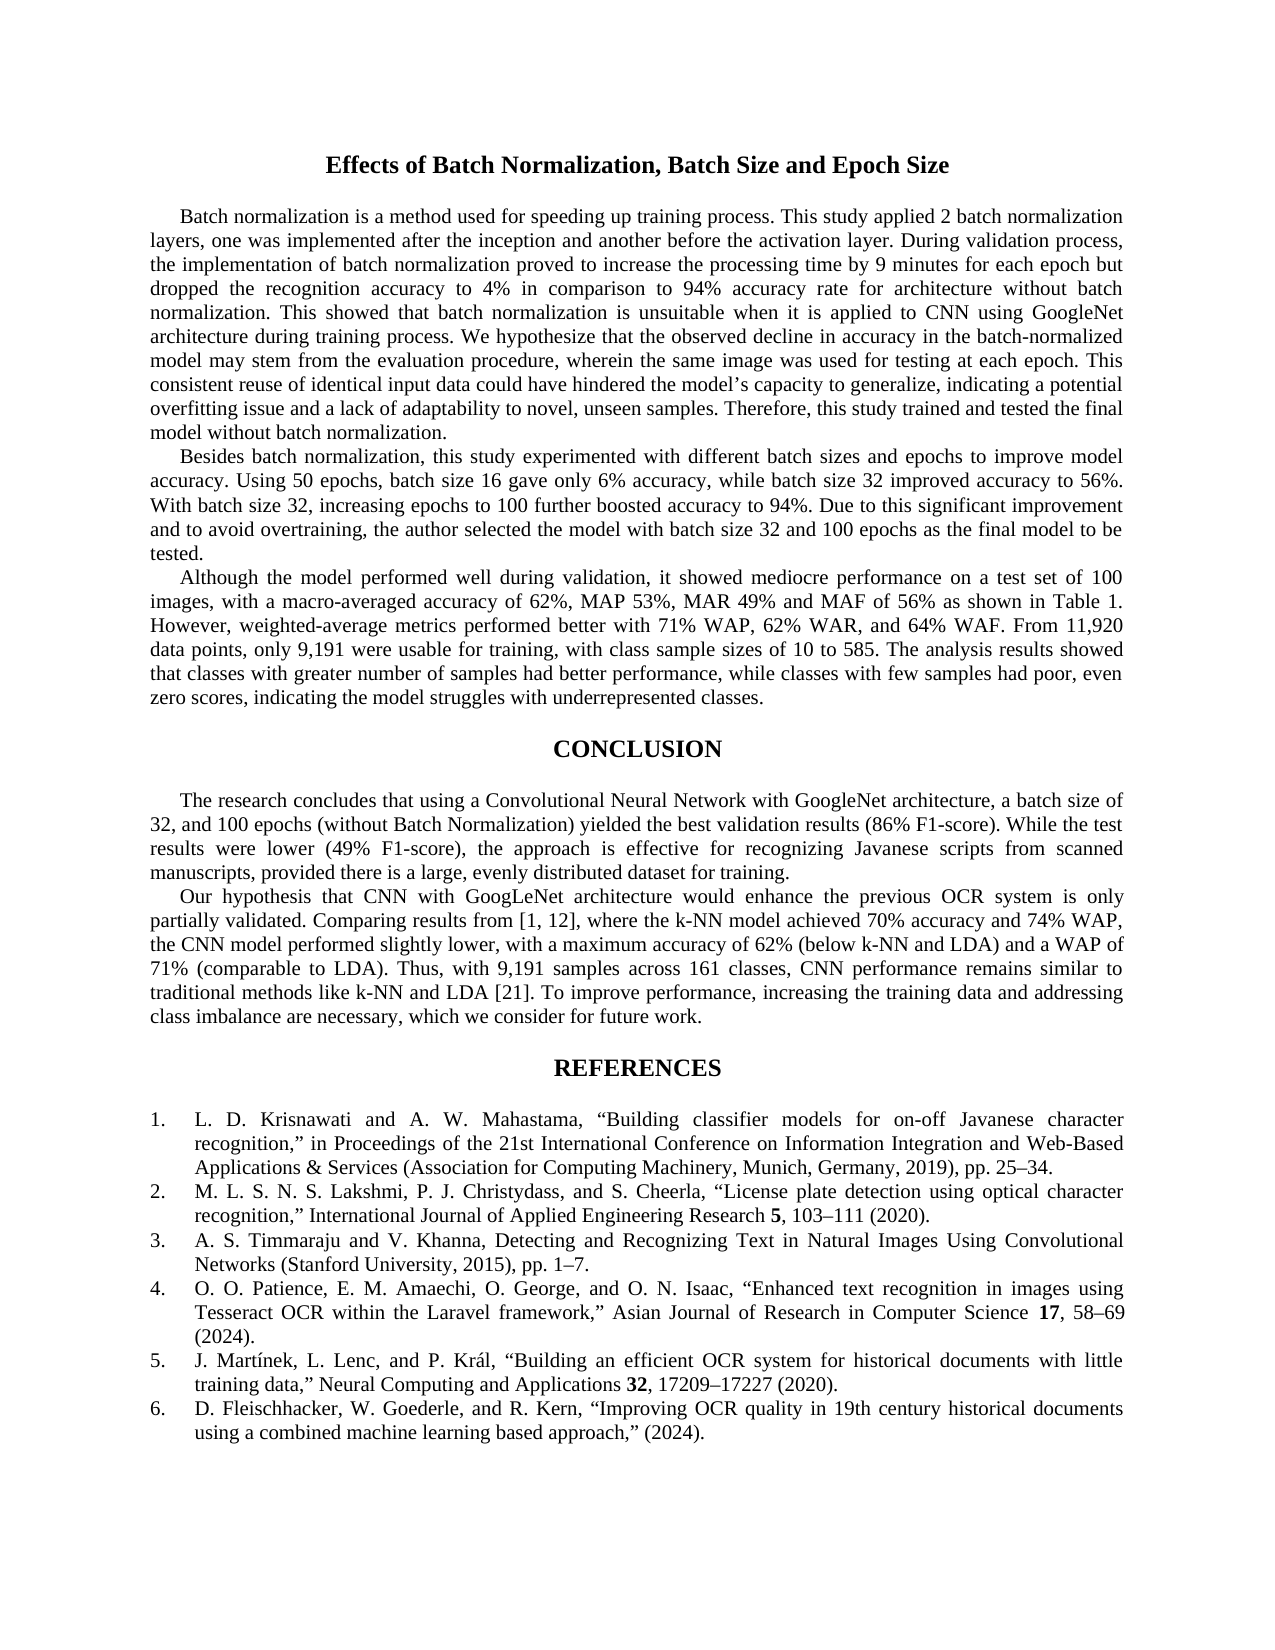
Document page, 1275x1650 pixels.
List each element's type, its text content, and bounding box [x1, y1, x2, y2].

subtitle Effects of Batch Normalization, Batch Size and Epoch Size [150, 150, 1125, 179]
list O. O. Patience, E. M. Amaechi, O. George, and O. N. Isaac, “Enhanced text recognition in images using Tesseract OCR within the Laravel framework,” Asian Journal of Research in Computer Science 17, 58–69 (2024). [150, 1276, 1125, 1348]
text Although the model performed well during validation, it showed mediocre performance on a test set of 100 images, with a macro-averaged accuracy of 62%, MAP 53%, MAR 49% and MAF of 56% as shown in Table 1. However, weighted-average metrics performed better with 71% WAP, 62% WAR, and 64% WAF. From 11,920 data points, only 9,191 were usable for training, with class sample sizes of 10 to 585. The analysis results showed that classes with greater number of samples had better performance, while classes with few samples had poor, even zero scores, indicating the model struggles with underrepresented classes. [150, 565, 1125, 709]
list A. S. Timmaraju and V. Khanna, Detecting and Recognizing Text in Natural Images Using Convolutional Networks (Stanford University, 2015), pp. 1–7. [150, 1227, 1125, 1276]
subtitle CONCLUSION [150, 734, 1125, 763]
text Batch normalization is a method used for speeding up training process. This study applied 2 batch normalization layers, one was implemented after the inception and another before the activation layer. During validation process, the implementation of batch normalization proved to increase the processing time by 9 minutes for each epoch but dropped the recognition accuracy to 4% in comparison to 94% accuracy rate for architecture without batch normalization. This showed that batch normalization is unsuitable when it is applied to CNN using GoogleNet architecture during training process. We hypothesize that the observed decline in accuracy in the batch-normalized model may stem from the evaluation procedure, wherein the same image was used for testing at each epoch. This consistent reuse of identical input data could have hindered the model’s capacity to generalize, indicating a potential overfitting issue and a lack of adaptability to novel, unseen samples. Therefore, this study trained and tested the final model without batch normalization. [150, 204, 1125, 444]
subtitle REFERENCES [150, 1053, 1125, 1082]
text Our hypothesis that CNN with GoogLeNet architecture would enhance the previous OCR system is only partially validated. Comparing results from [1, 12], where the k-NN model achieved 70% accuracy and 74% WAP, the CNN model performed slightly lower, with a maximum accuracy of 62% (below k-NN and LDA) and a WAP of 71% (comparable to LDA). Thus, with 9,191 samples across 161 classes, CNN performance remains similar to traditional methods like k-NN and LDA [21]. To improve performance, increasing the training data and addressing class imbalance are necessary, which we consider for future work. [150, 884, 1125, 1028]
text Besides batch normalization, this study experimented with different batch sizes and epochs to improve model accuracy. Using 50 epochs, batch size 16 gave only 6% accuracy, while batch size 32 improved accuracy to 56%. With batch size 32, increasing epochs to 100 further boosted accuracy to 94%. Due to this significant improvement and to avoid overtraining, the author selected the model with batch size 32 and 100 epochs as the final model to be tested. [150, 444, 1125, 565]
list J. Martínek, L. Lenc, and P. Král, “Building an efficient OCR system for historical documents with little training data,” Neural Computing and Applications 32, 17209–17227 (2020). [150, 1348, 1125, 1396]
list D. Fleischhacker, W. Goederle, and R. Kern, “Improving OCR quality in 19th century historical documents using a combined machine learning based approach,” (2024). [150, 1396, 1125, 1444]
text The research concludes that using a Convolutional Neural Network with GoogleNet architecture, a batch size of 32, and 100 epochs (without Batch Normalization) yielded the best validation results (86% F1-score). While the test results were lower (49% F1-score), the approach is effective for recognizing Javanese scripts from scanned manuscripts, provided there is a large, evenly distributed dataset for training. [150, 788, 1125, 884]
list M. L. S. N. S. Lakshmi, P. J. Christydass, and S. Cheerla, “License plate detection using optical character recognition,” International Journal of Applied Engineering Research 5, 103–111 (2020). [150, 1179, 1125, 1227]
list L. D. Krisnawati and A. W. Mahastama, “Building classifier models for on-off Javanese character recognition,” in Proceedings of the 21st International Conference on Information Integration and Web-Based Applications & Services (Association for Computing Machinery, Munich, Germany, 2019), pp. 25–34. [150, 1107, 1125, 1179]
